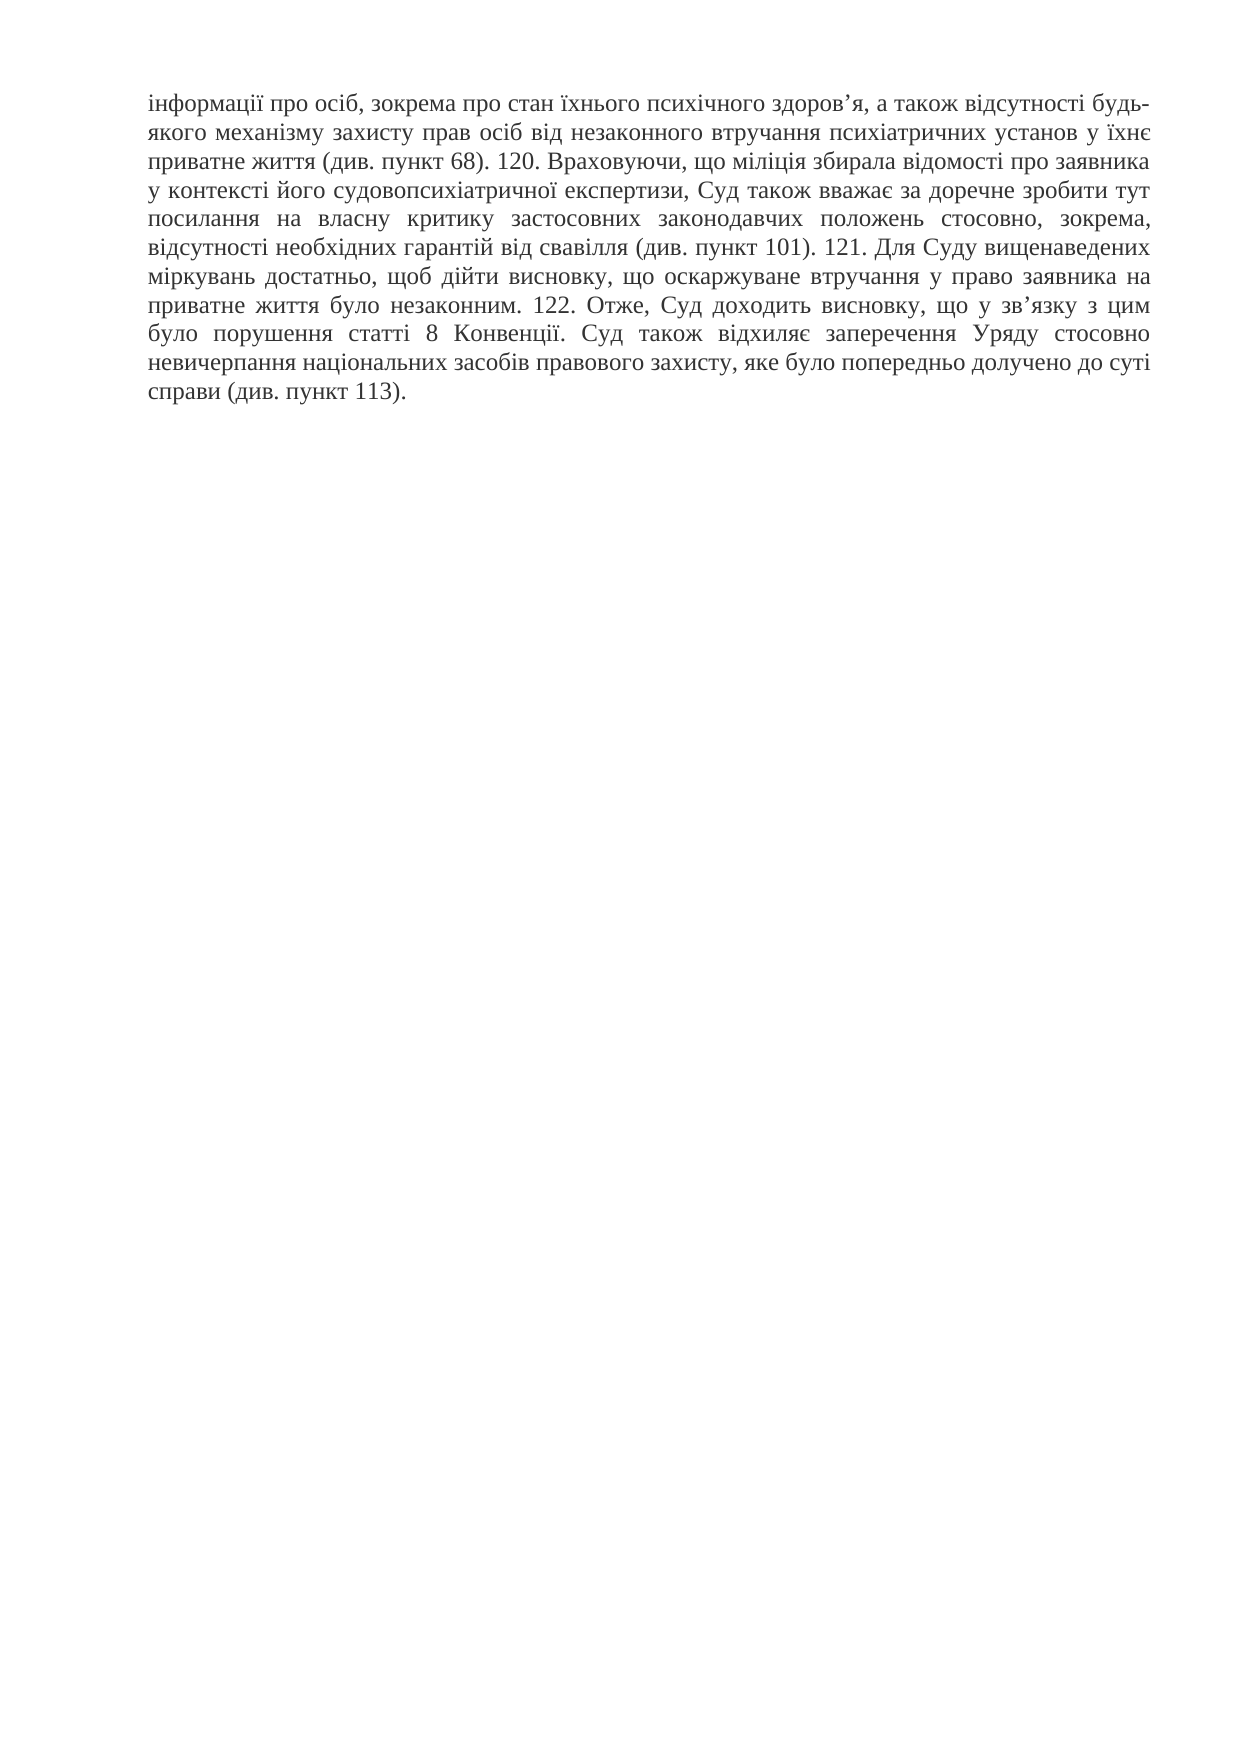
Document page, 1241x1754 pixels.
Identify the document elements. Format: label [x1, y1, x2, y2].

text [148, 88, 1152, 405]
